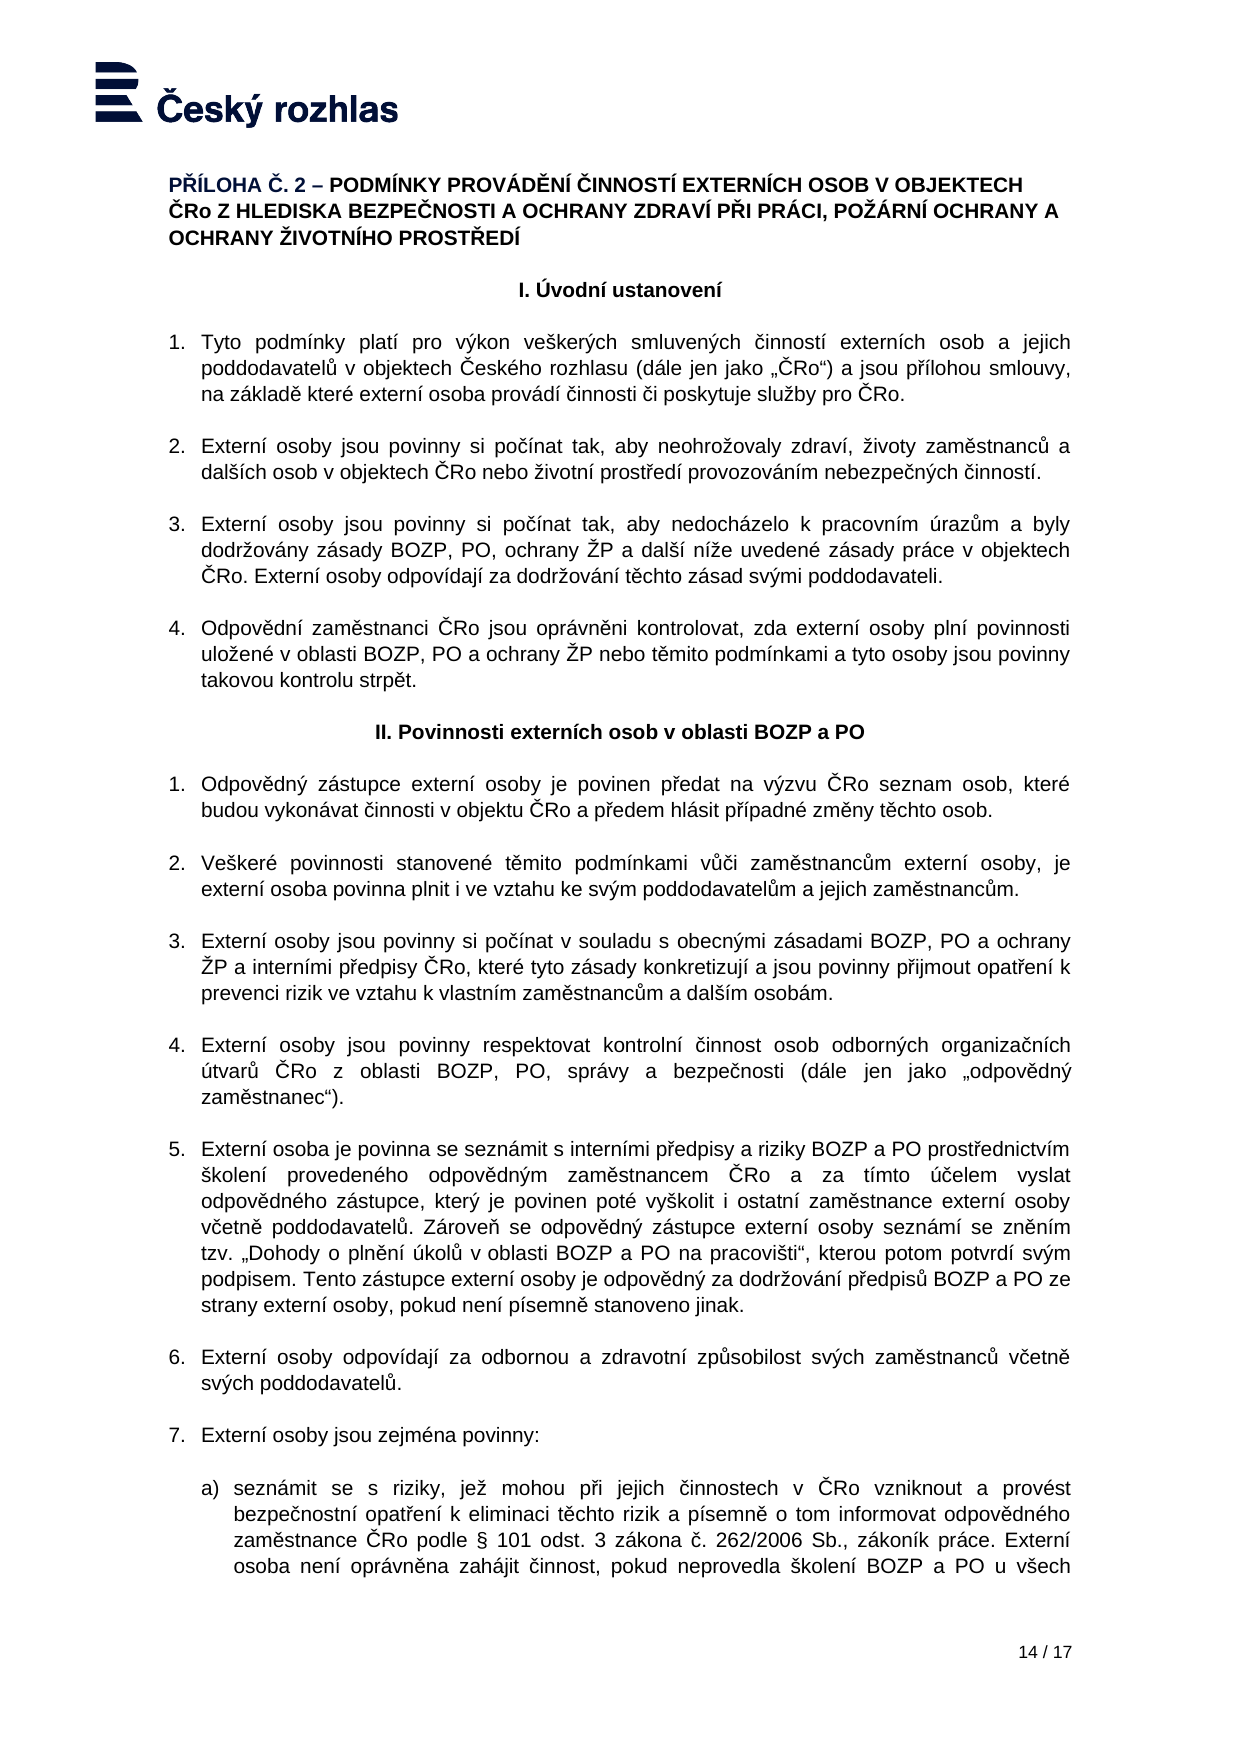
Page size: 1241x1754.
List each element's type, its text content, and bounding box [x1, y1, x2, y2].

subtitle PŘÍLOHA Č. 2 – Podmínky provádění činností externích osob v objektech ČRo z hlediska bezpečnosti a ochrany zdraví při práci, požární ochrany a ochrany životního prostředí [168, 172, 1072, 250]
subtitle Povinnosti externích osob v oblasti BOZP a PO [168, 719, 1072, 745]
list Externí osoby jsou povinny si počínat v souladu s obecnými zásadami BOZP, PO a ochrany ŽP a interními předpisy ČRo, které tyto zásady konkretizují a jsou povinny přijmout opatření k prevenci rizik ve vztahu k vlastním zaměstnancům a dalším osobám. [168, 927, 1072, 1005]
picture [95, 62, 398, 128]
list Externí osoby odpovídají za odbornou a zdravotní způsobilost svých zaměstnanců včetně svých poddodavatelů. [168, 1344, 1072, 1396]
list Externí osoby jsou povinny respektovat kontrolní činnost osob odborných organizačních útvarů ČRo z oblasti BOZP, PO, správy a bezpečnosti (dále jen jako „odpovědný zaměstnanec“). [168, 1031, 1072, 1109]
list Externí osoby jsou povinny si počínat tak, aby nedocházelo k pracovním úrazům a byly dodržovány zásady BOZP, PO, ochrany ŽP a další níže uvedené zásady práce v objektech ČRo. Externí osoby odpovídají za dodržování těchto zásad svými poddodavateli. [168, 511, 1072, 589]
list Externí osoba je povinna se seznámit s interními předpisy a riziky BOZP a PO prostřednictvím školení provedeného odpovědným zaměstnancem ČRo a za tímto účelem vyslat odpovědného zástupce, který je povinen poté vyškolit i ostatní zaměstnance externí osoby včetně poddodavatelů. Zároveň se odpovědný zástupce externí osoby seznámí se zněním tzv. „Dohody o plnění úkolů v oblasti BOZP a PO na pracovišti“, kterou potom potvrdí svým podpisem. Tento zástupce externí osoby je odpovědný za dodržování předpisů BOZP a PO ze strany externí osoby, pokud není písemně stanoveno jinak. [168, 1136, 1072, 1318]
list Externí osoby jsou zejména povinny: [168, 1422, 1072, 1448]
list Externí osoby jsou povinny si počínat tak, aby neohrožovaly zdraví, životy zaměstnanců a dalších osob v objektech ČRo nebo životní prostředí provozováním nebezpečných činností. [168, 432, 1072, 484]
list Odpovědný zástupce externí osoby je povinen předat na výzvu ČRo seznam osob, které budou vykonávat činnosti v objektu ČRo a předem hlásit případné změny těchto osob. [168, 771, 1072, 823]
list Odpovědní zaměstnanci ČRo jsou oprávněni kontrolovat, zda externí osoby plní povinnosti uložené v oblasti BOZP, PO a ochrany ŽP nebo těmito podmínkami a tyto osoby jsou povinny takovou kontrolu strpět. [168, 615, 1072, 693]
subtitle Úvodní ustanovení [168, 276, 1072, 302]
list Veškeré povinnosti stanovené těmito podmínkami vůči zaměstnancům externí osoby, je externí osoba povinna plnit i ve vztahu ke svým poddodavatelům a jejich zaměstnancům. [168, 849, 1072, 901]
list Tyto podmínky platí pro výkon veškerých smluvených činností externích osob a jejich poddodavatelů v objektech Českého rozhlasu (dále jen jako „ČRo“) a jsou přílohou smlouvy, na základě které externí osoba provádí činnosti či poskytuje služby pro ČRo. [168, 328, 1072, 406]
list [201, 1474, 1072, 1578]
